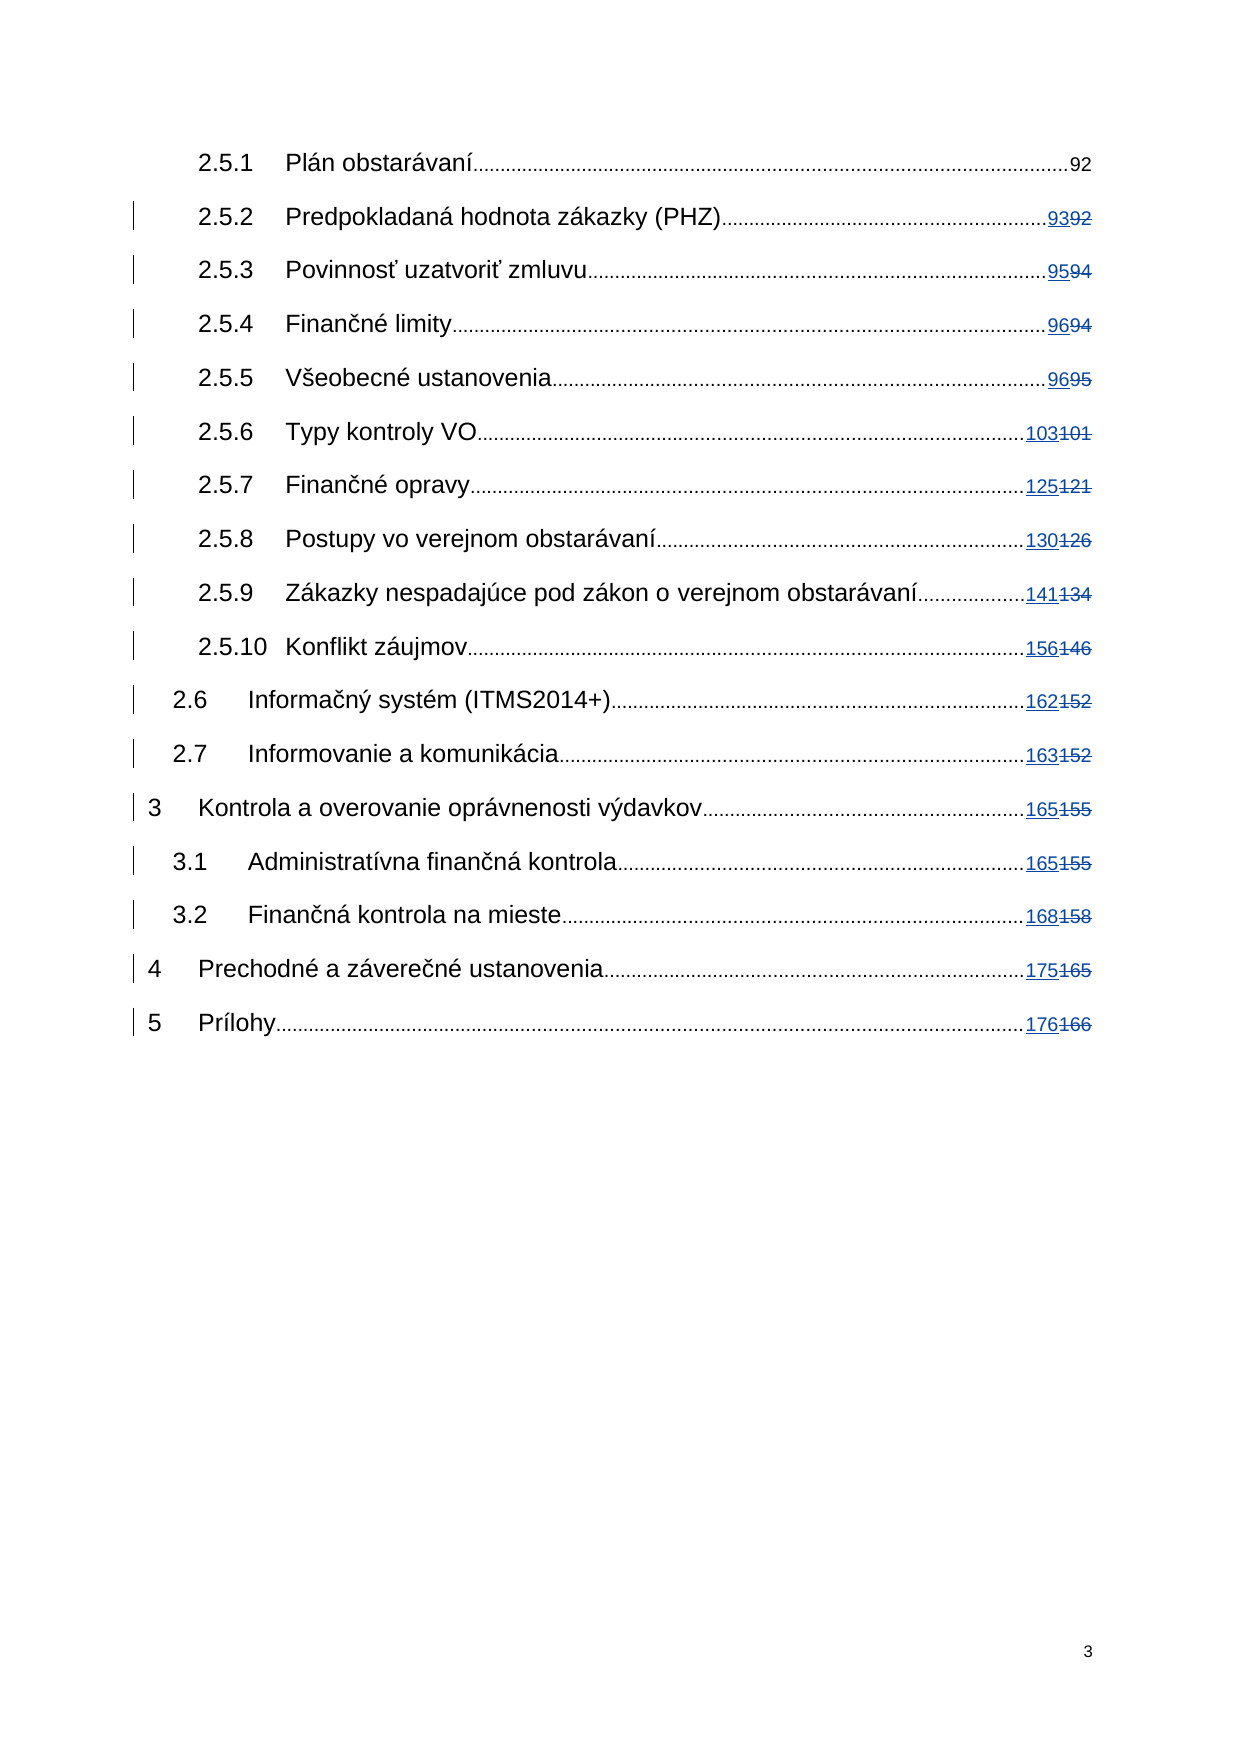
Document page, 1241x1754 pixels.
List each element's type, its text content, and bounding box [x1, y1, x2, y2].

text 3.2 Finančná kontrola na mieste [172, 900, 1092, 929]
text 2.5.7 Finančné opravy [198, 470, 1092, 499]
text 2.5.9 Zákazky nespadajúce pod zákon o verejnom obstarávaní [198, 578, 1092, 606]
text 3.1 Administratívna finančná kontrola [172, 846, 1092, 875]
text 2.7 Informovanie a komunikácia [172, 739, 1092, 768]
text 2.5.5 Všeobecné ustanovenia [198, 363, 1092, 391]
text 4 Prechodné a záverečné ustanovenia [148, 954, 1092, 983]
text 2.5.4 Finančné limity [198, 309, 1092, 338]
text 2.5.3 Povinnosť uzatvoriť zmluvu [198, 255, 1092, 284]
text 2.6 Informačný systém (ITMS2014+) [172, 685, 1092, 714]
text 2.5.1 Plán obstarávaní 92 [198, 148, 1092, 176]
text 3 Kontrola a overovanie oprávnenosti výdavkov [148, 793, 1092, 821]
text 2.5.2 Predpokladaná hodnota zákazky (PHZ) [198, 201, 1092, 230]
text 2.5.8 Postupy vo verejnom obstarávaní [198, 524, 1092, 553]
text 2.5.6 Typy kontroly VO [198, 416, 1092, 445]
text 5 Prílohy [148, 1008, 1092, 1036]
text 2.5.10 Konflikt záujmov [198, 631, 1092, 660]
